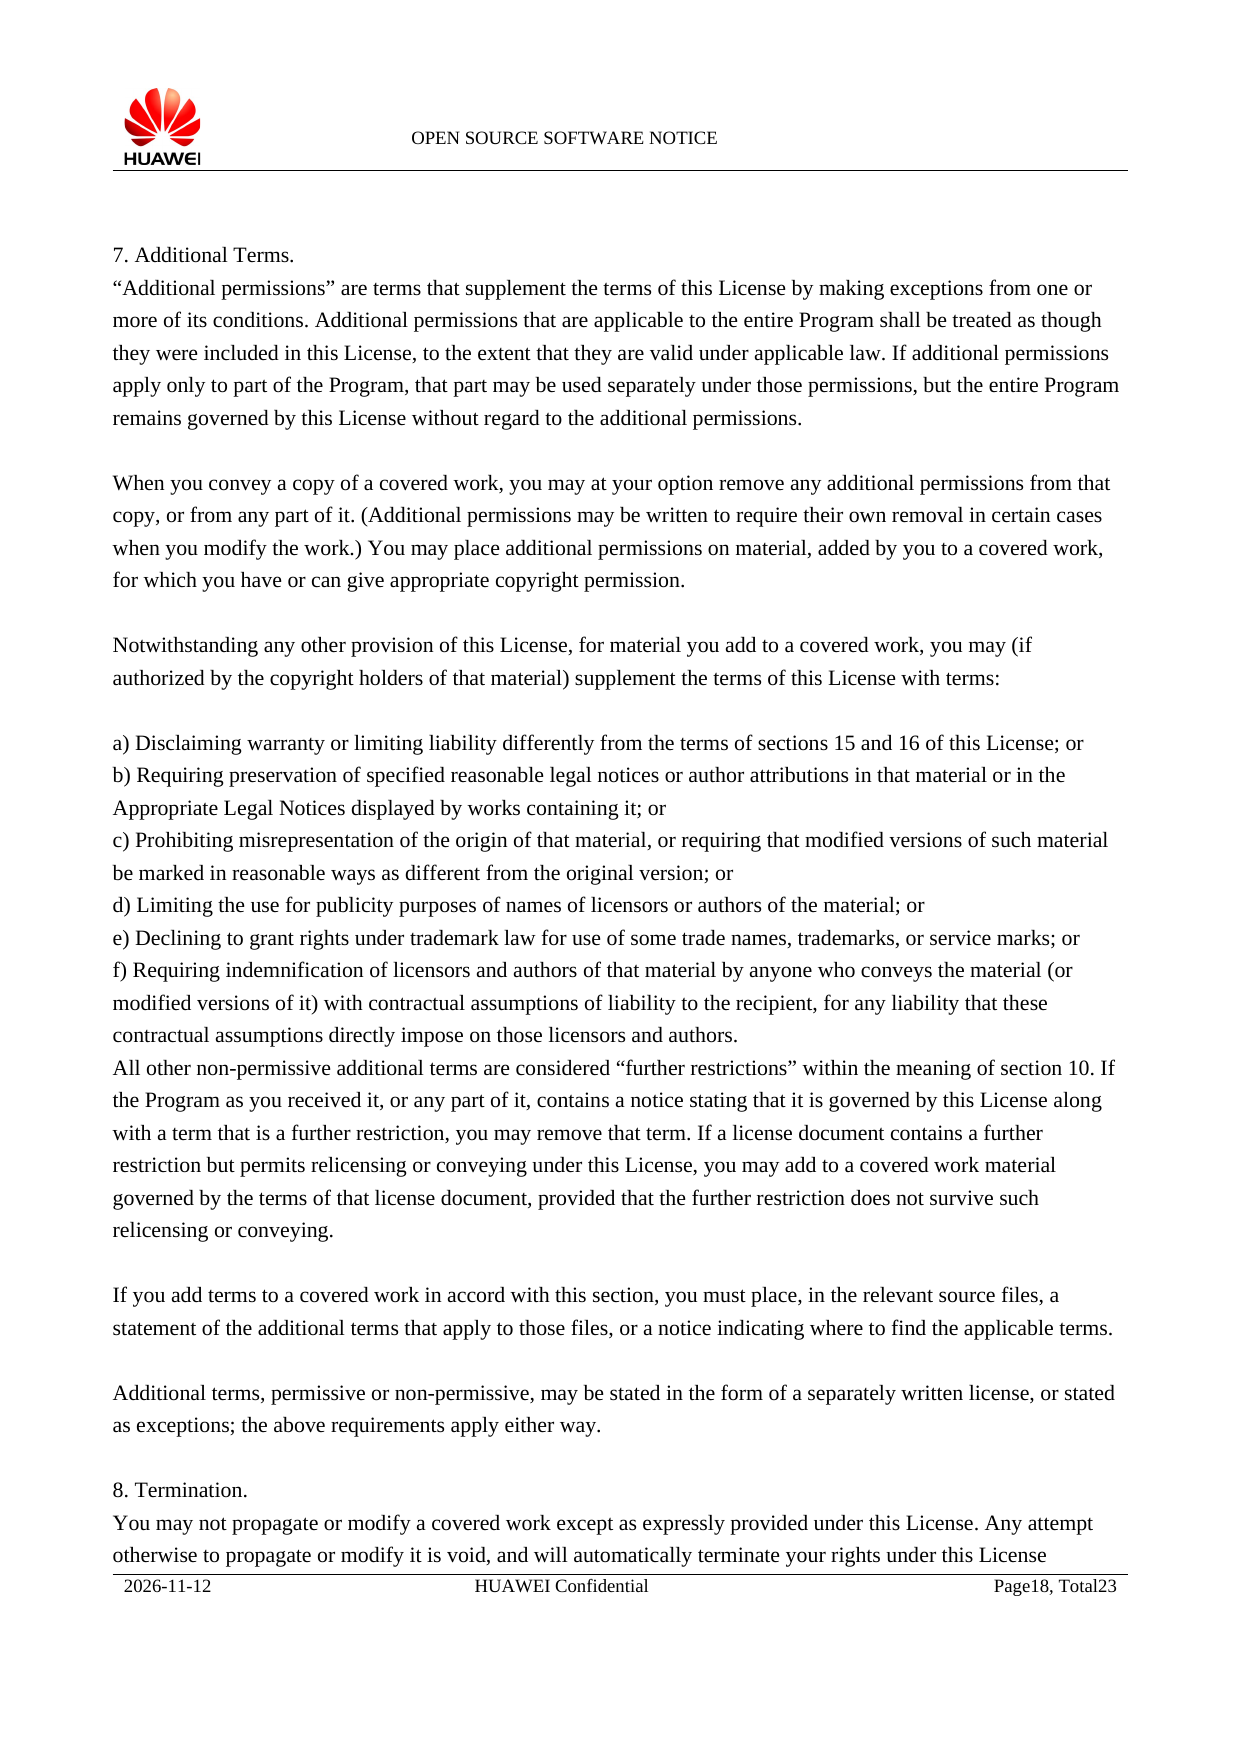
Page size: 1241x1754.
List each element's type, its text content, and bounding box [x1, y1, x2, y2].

picture [124, 88, 201, 165]
